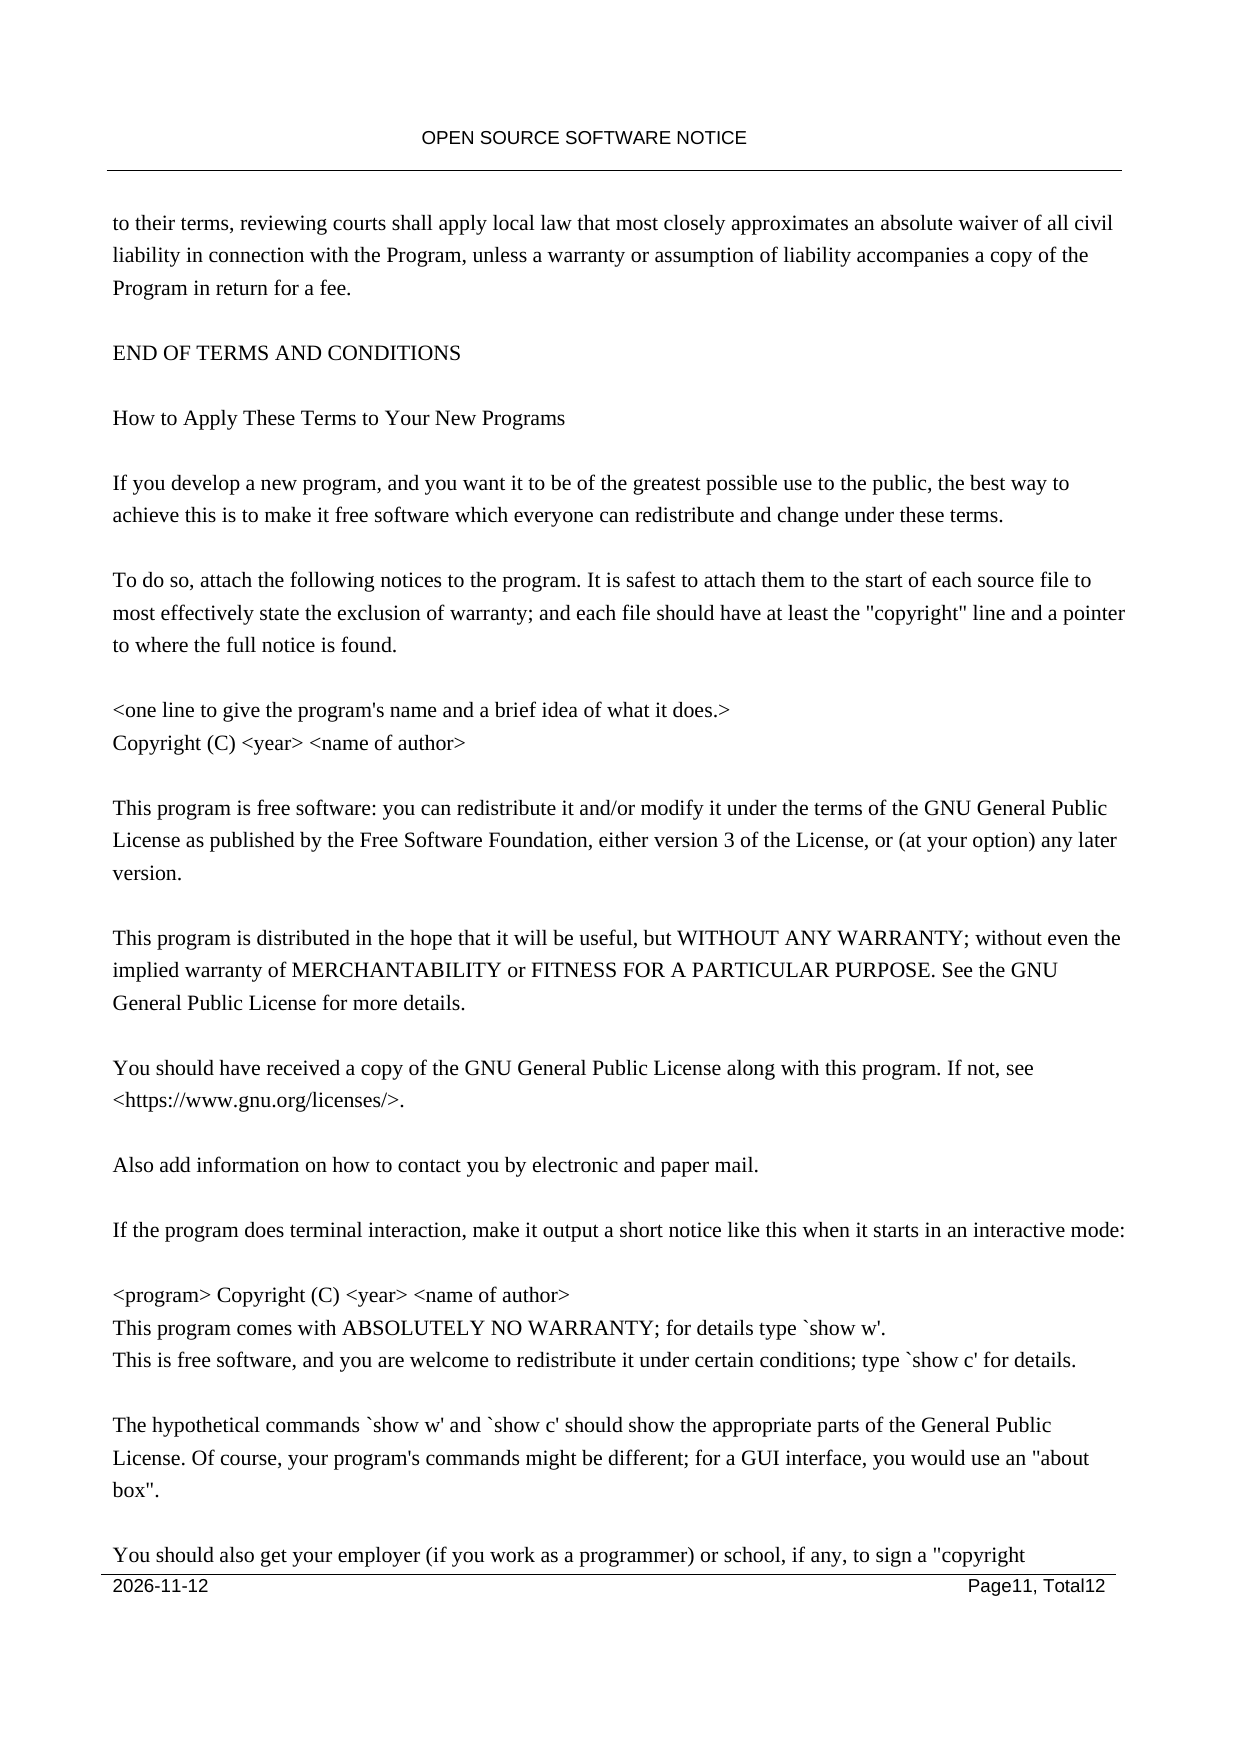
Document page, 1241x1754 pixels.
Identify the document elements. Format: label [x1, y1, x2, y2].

text [112, 206, 1128, 1571]
